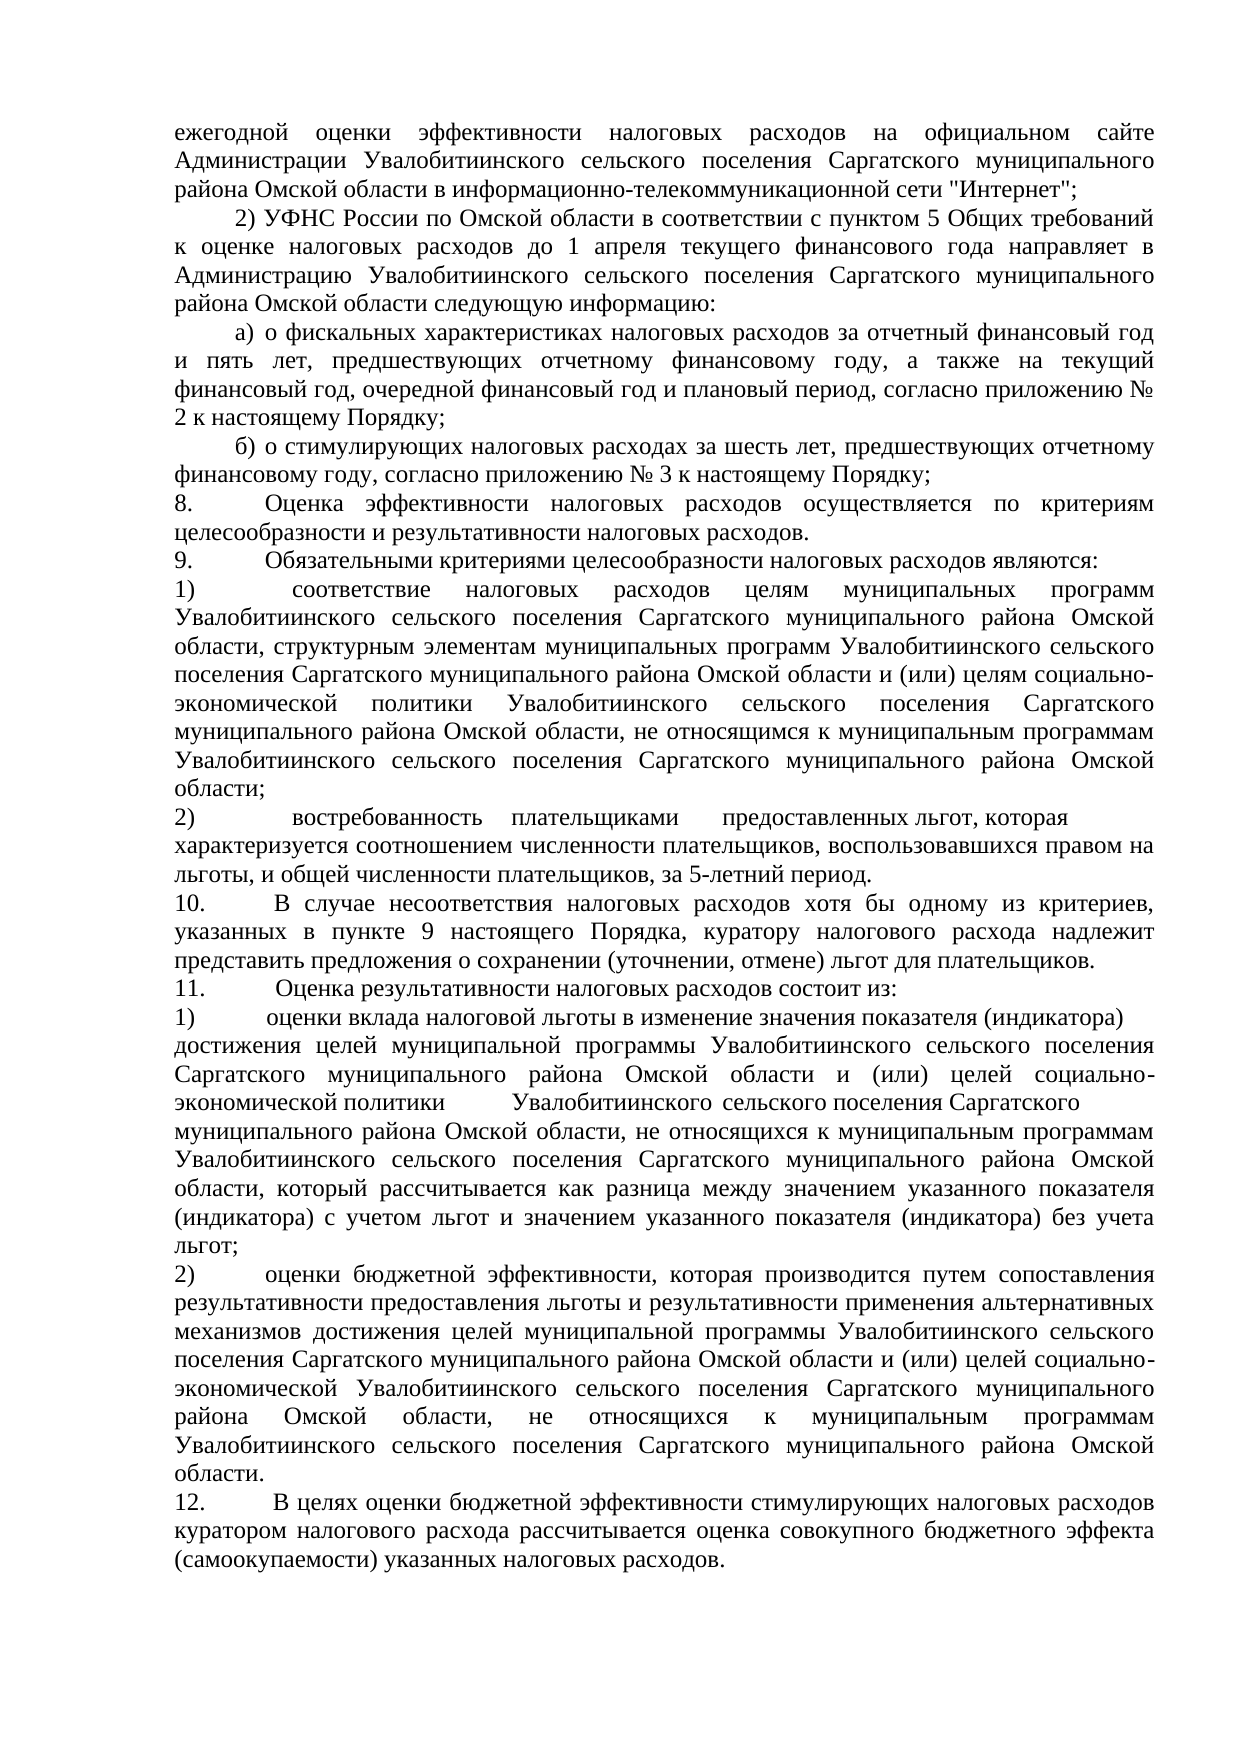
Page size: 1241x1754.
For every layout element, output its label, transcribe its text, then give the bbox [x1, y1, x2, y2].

text б) о стимулирующих налоговых расходах за шесть лет, предшествующих отчетному финансовому году, согласно приложению № 3 к настоящему Порядку; [174, 431, 1155, 488]
text муниципального района Омской области, не относящихся к муниципальным программам Увалобитиинского сельского поселения Саргатского муниципального района Омской области, который рассчитывается как разница между значением указанного показателя (индикатора) с учетом льгот и значением указанного показателя (индикатора) без учета льгот; [174, 1116, 1155, 1259]
list В целях оценки бюджетной эффективности стимулирующих налоговых расходов куратором налогового расхода рассчитывается оценка совокупного бюджетного эффекта (самоокупаемости) указанных налоговых расходов. [174, 1487, 1155, 1573]
list оценки бюджетной эффективности, которая производится путем сопоставления результативности предоставления льготы и результативности применения альтернативных механизмов достижения целей муниципальной программы Увалобитиинского сельского поселения Саргатского муниципального района Омской области и (или) целей социальноэкономической Увалобитиинского сельского поселения Саргатского муниципального района Омской области, не относящихся к муниципальным программам Увалобитиинского сельского поселения Саргатского муниципального района Омской области. [174, 1259, 1155, 1487]
list Оценка результативности налоговых расходов состоит из: [174, 974, 1155, 1002]
list оценки вклада налоговой льготы в изменение значения показателя (индикатора) [174, 1002, 1155, 1031]
list Оценка эффективности налоговых расходов осуществляется по критериям целесообразности и результативности налоговых расходов. [174, 488, 1155, 546]
text а) о фискальных характеристиках налоговых расходов за отчетный финансовый год и пять лет, предшествующих отчетному финансовому году, а также на текущий финансовый год, очередной финансовый год и плановый период, согласно приложению № 2 к настоящему Порядку; [174, 317, 1155, 431]
text 2) УФНС России по Омской области в соответствии с пунктом 5 Общих требований к оценке налоговых расходов до 1 апреля текущего финансового года направляет в Администрацию Увалобитиинского сельского поселения Саргатского муниципального района Омской области следующую информацию: [174, 203, 1155, 317]
text достижения целей муниципальной программы Увалобитиинского сельского поселения Саргатского муниципального района Омской области и (или) целей социальноэкономической политики Увалобитиинского сельского поселения Саргатского [174, 1031, 1155, 1116]
list соответствие налоговых расходов целям муниципальных программ Увалобитиинского сельского поселения Саргатского муниципального района Омской области, структурным элементам муниципальных программ Увалобитиинского сельского поселения Саргатского муниципального района Омской области и (или) целям социально-экономической политики Увалобитиинского сельского поселения Саргатского муниципального района Омской области, не относящимся к муниципальным программам Увалобитиинского сельского поселения Саргатского муниципального района Омской области; [174, 574, 1155, 802]
list востребованность плательщиками предоставленных льгот, которая [174, 802, 1155, 831]
list В случае несоответствия налоговых расходов хотя бы одному из критериев, указанных в пункте 9 настоящего Порядка, куратору налогового расхода надлежит представить предложения о сохранении (уточнении, отмене) льгот для плательщиков. [174, 888, 1155, 974]
list Обязательными критериями целесообразности налоговых расходов являются: [174, 546, 1155, 574]
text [174, 117, 1155, 203]
text характеризуется соотношением численности плательщиков, воспользовавшихся правом на льготы, и общей численности плательщиков, за 5-летний период. [174, 831, 1155, 888]
